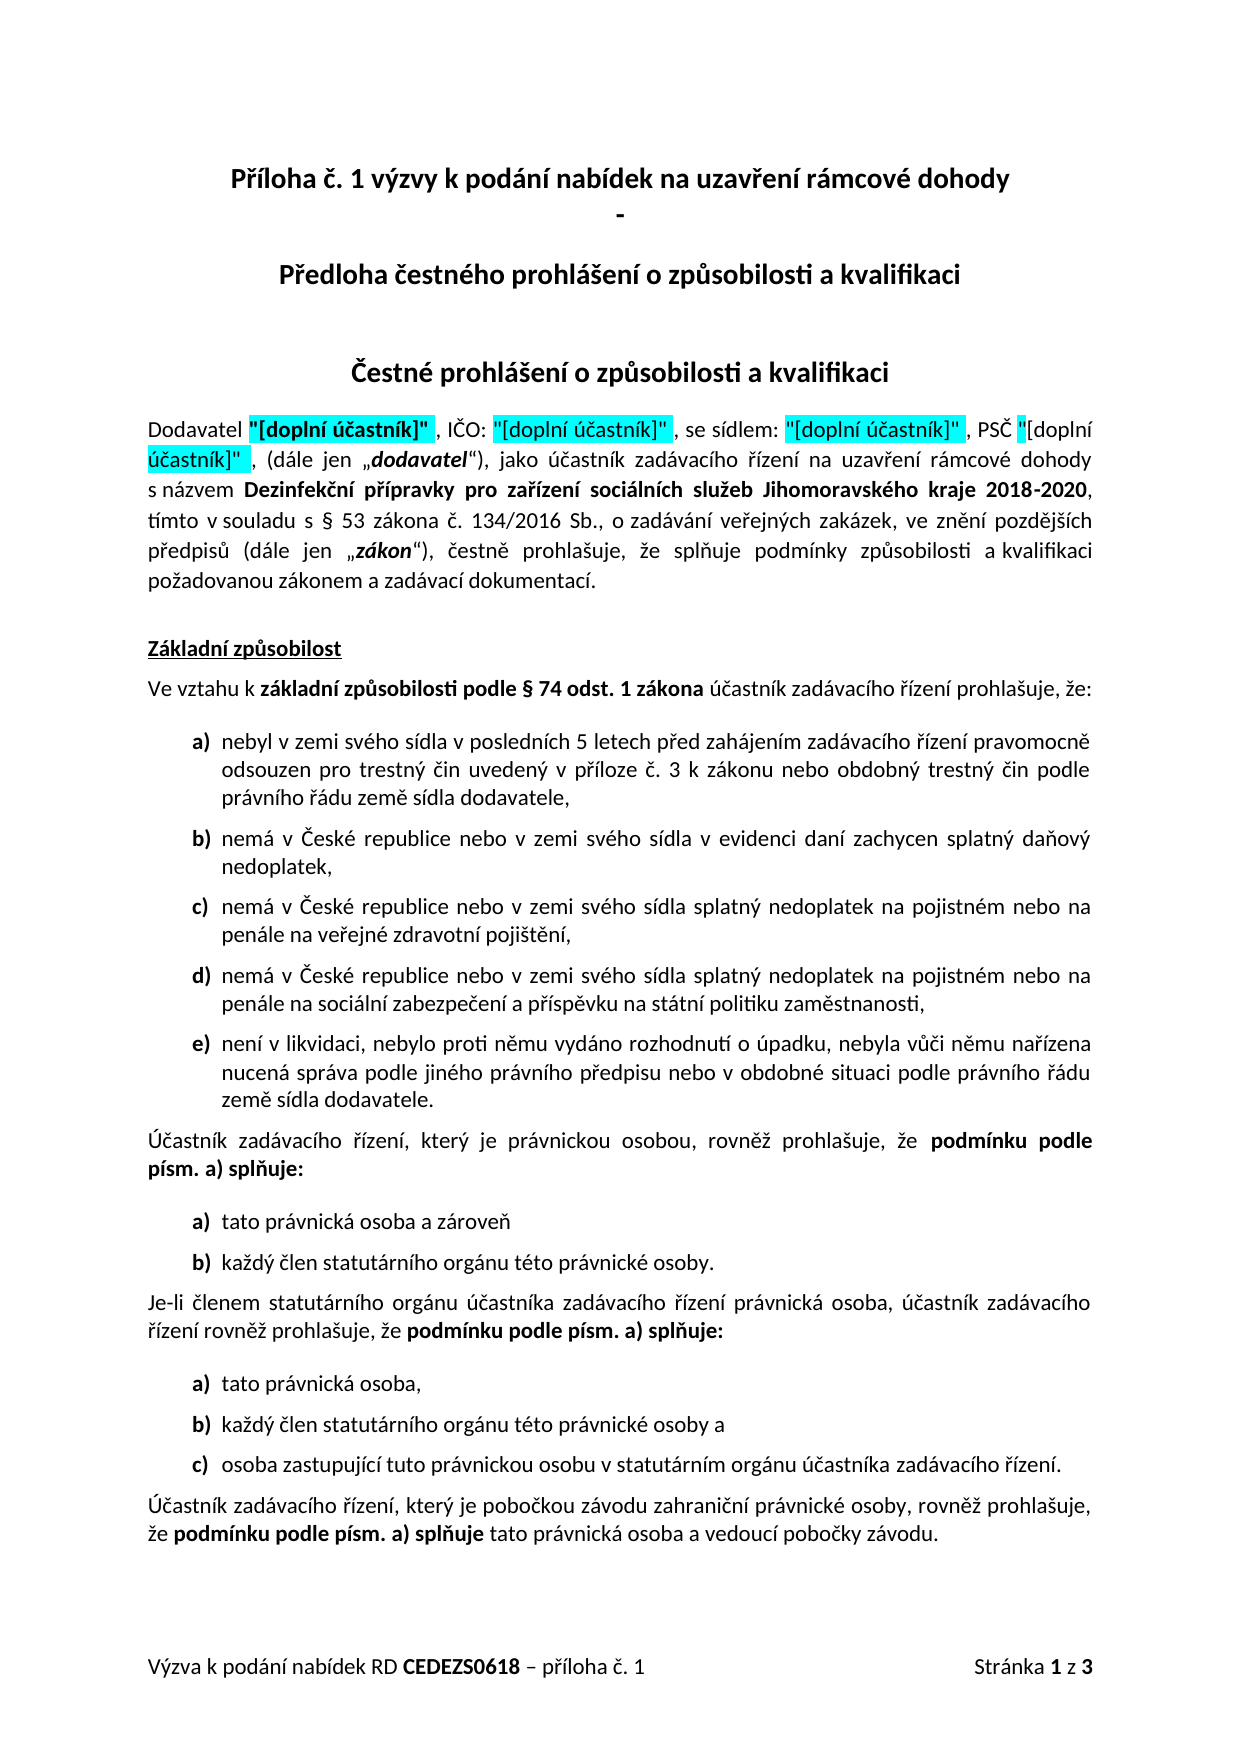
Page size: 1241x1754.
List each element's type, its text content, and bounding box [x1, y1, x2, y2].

text Příloha č. 1 výzvy k podání nabídek na uzavření rámcové dohody [148, 160, 1093, 196]
text Základní způsobilost [148, 634, 1093, 662]
text Účastník zadávacího řízení, který je právnickou osobou, rovněž prohlašuje, že podmínku podle písm. a) splňuje: [148, 1126, 1093, 1182]
text Předloha čestného prohlášení o způsobilosti a kvalifikaci [148, 256, 1093, 292]
list nebyl v zemi svého sídla v posledních 5 letech před zahájením zadávacího řízení pravomocně odsouzen pro trestný čin uvedený v příloze č. 3 k zákonu nebo obdobný trestný čin podle právního řádu země sídla dodavatele, [192, 727, 1093, 811]
text Dodavatel , IČO: , se sídlem: , PSČ , (dále jen „dodavatel“), jako účastník zadávacího řízení na uzavření rámcové dohody s názvem Dezinfekční přípravky pro zařízení sociálních služeb Jihomoravského kraje 2018-2020, tímto v souladu s § 53 zákona č. 134/2016 Sb., o zadávání veřejných zakázek, ve znění pozdějších předpisů (dále jen „zákon“), čestně prohlašuje, že splňuje podmínky způsobilosti a kvalifikaci požadovanou zákonem a zadávací dokumentací. [148, 415, 1093, 594]
text Účastník zadávacího řízení, který je pobočkou závodu zahraniční právnické osoby, rovněž prohlašuje, že podmínku podle písm. a) splňuje tato právnická osoba a vedoucí pobočky závodu. [148, 1491, 1093, 1547]
list každý člen statutárního orgánu této právnické osoby. [192, 1248, 1093, 1276]
list nemá v České republice nebo v zemi svého sídla v evidenci daní zachycen splatný daňový nedoplatek, [192, 824, 1093, 880]
list tato právnická osoba a zároveň [192, 1207, 1093, 1235]
list nemá v České republice nebo v zemi svého sídla splatný nedoplatek na pojistném nebo na penále na sociální zabezpečení a příspěvku na státní politiku zaměstnanosti, [192, 961, 1093, 1017]
text Ve vztahu k základní způsobilosti podle § 74 odst. 1 zákona účastník zadávacího řízení prohlašuje, že: [148, 674, 1093, 702]
text Je-li členem statutárního orgánu účastníka zadávacího řízení právnická osoba, účastník zadávacího řízení rovněž prohlašuje, že podmínku podle písm. a) splňuje: [148, 1288, 1093, 1344]
text Čestné prohlášení o způsobilosti a kvalifikaci [148, 354, 1093, 390]
list osoba zastupující tuto právnickou osobu v statutárním orgánu účastníka zadávacího řízení. [192, 1450, 1093, 1478]
list každý člen statutárního orgánu této právnické osoby a [192, 1410, 1093, 1438]
list není v likvidaci, nebylo proti němu vydáno rozhodnutí o úpadku, nebyla vůči němu nařízena nucená správa podle jiného právního předpisu nebo v obdobné situaci podle právního řádu země sídla dodavatele. [192, 1029, 1093, 1114]
text - [148, 196, 1093, 231]
list nemá v České republice nebo v zemi svého sídla splatný nedoplatek na pojistném nebo na penále na veřejné zdravotní pojištění, [192, 892, 1093, 948]
list tato právnická osoba, [192, 1369, 1093, 1397]
